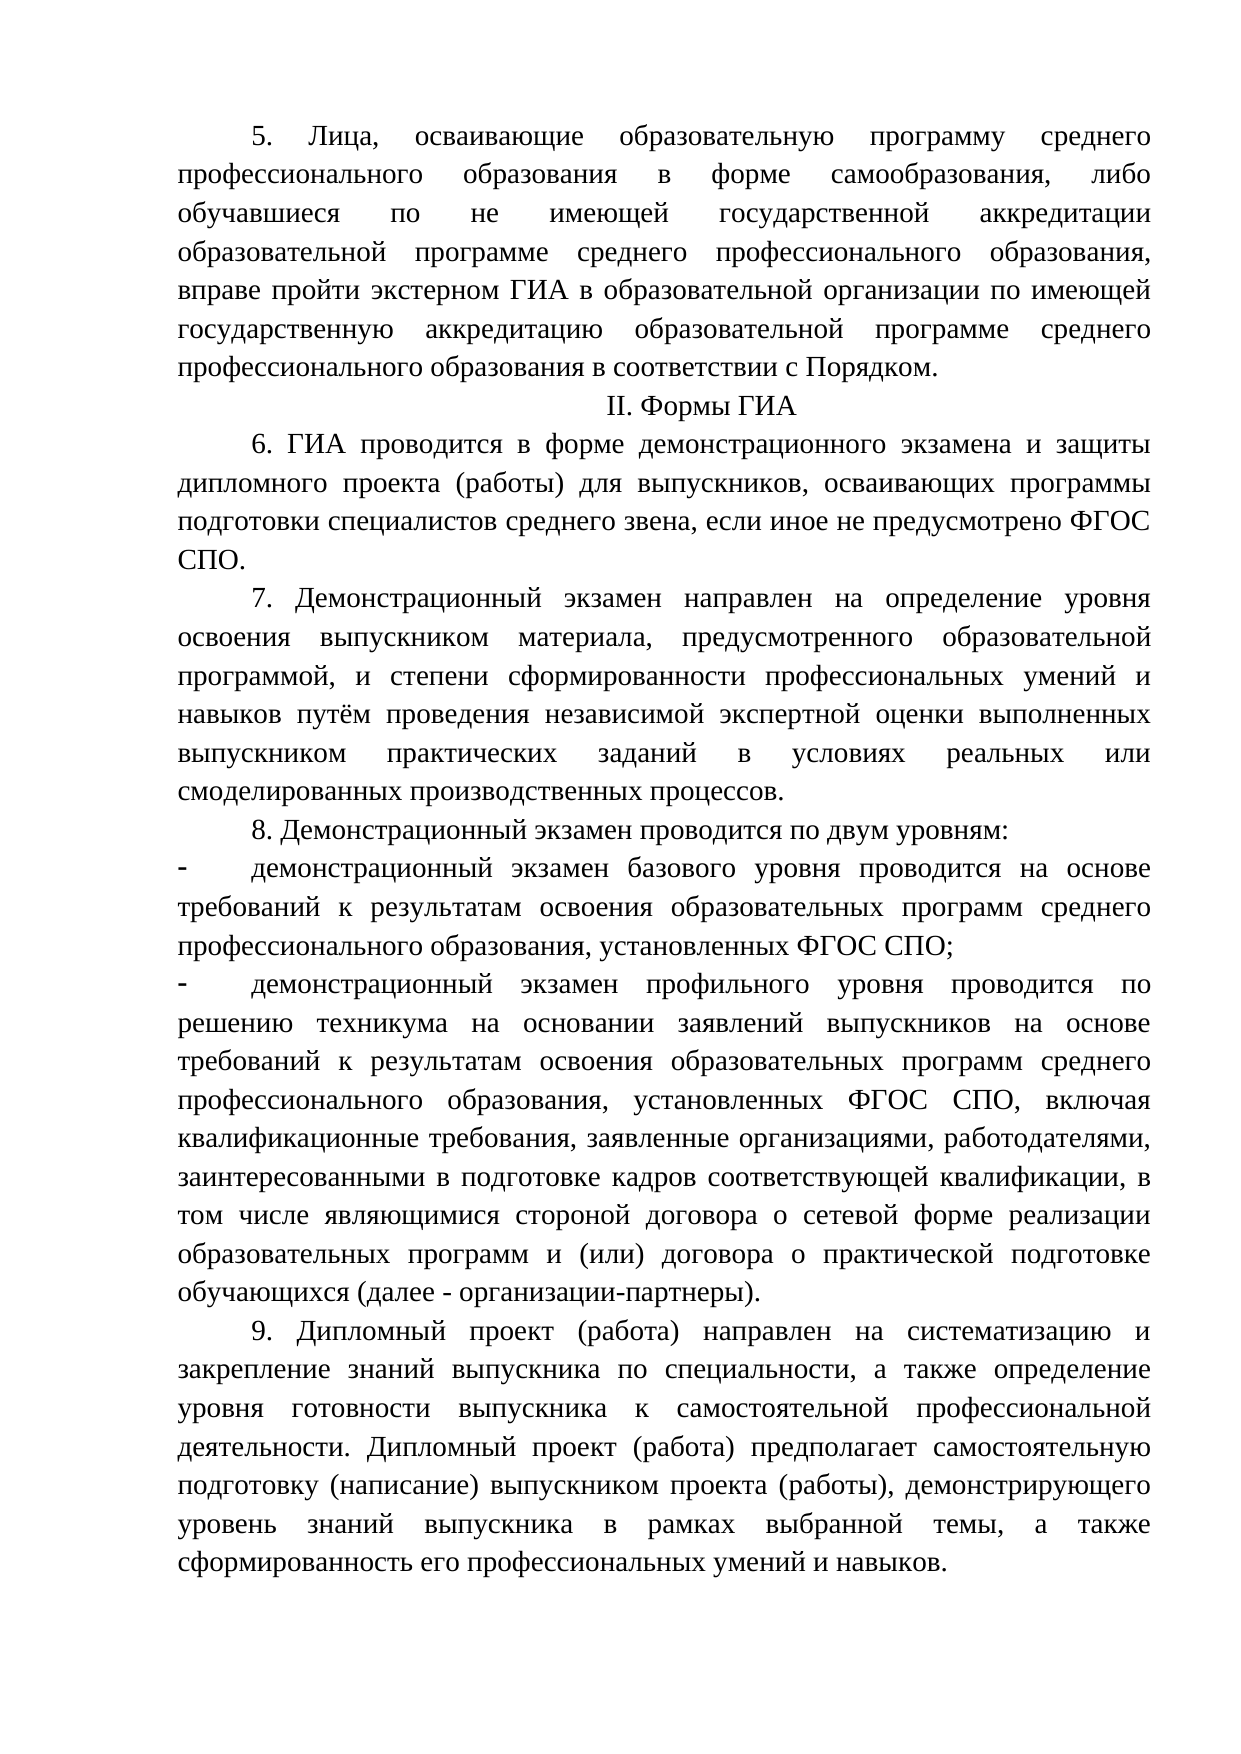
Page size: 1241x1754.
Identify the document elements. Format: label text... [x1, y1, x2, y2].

text 6. ГИА проводится в форме демонстрационного экзамена и защиты дипломного проекта (работы) для выпускников, осваивающих программы подготовки специалистов среднего звена, если иное не предусмотрено ФГОС СПО. [177, 426, 1152, 576]
text 5. Лица, осваивающие образовательную программу среднего профессионального образования в форме самообразования, либо обучавшиеся по не имеющей государственной аккредитации образовательной программе среднего профессионального образования, вправе пройти экстерном ГИА в образовательной организации по имеющей государственную аккредитацию образовательной программе среднего профессионального образования в соответствии с Порядком. [177, 118, 1152, 383]
text 8. Демонстрационный экзамен проводится по двум уровням: [177, 812, 1152, 845]
text II. Формы ГИА [177, 388, 1152, 421]
text 7. Демонстрационный экзамен направлен на определение уровня освоения выпускником материала, предусмотренного образовательной программой, и степени сформированности профессиональных умений и навыков путём проведения независимой экспертной оценки выполненных выпускником практических заданий в условиях реальных или смоделированных производственных процессов. [177, 581, 1152, 807]
list демонстрационный экзамен базового уровня проводится на основе требований к результатам освоения образовательных программ среднего профессионального образования, установленных ФГОС СПО; [177, 850, 1152, 961]
list демонстрационный экзамен профильного уровня проводится по решению техникума на основании заявлений выпускников на основе требований к результатам освоения образовательных программ среднего профессионального образования, установленных ФГОС СПО, включая квалификационные требования, заявленные организациями, работодателями, заинтересованными в подготовке кадров соответствующей квалификации, в том числе являющимися стороной договора о сетевой форме реализации образовательных программ и (или) договора о практической подготовке обучающихся (далее - организации-партнеры). [177, 966, 1152, 1308]
text 9. Дипломный проект (работа) направлен на систематизацию и закрепление знаний выпускника по специальности, а также определение уровня готовности выпускника к самостоятельной профессиональной деятельности. Дипломный проект (работа) предполагает самостоятельную подготовку (написание) выпускником проекта (работы), демонстрирующего уровень знаний выпускника в рамках выбранной темы, а также сформированность его профессиональных умений и навыков. [177, 1313, 1152, 1578]
